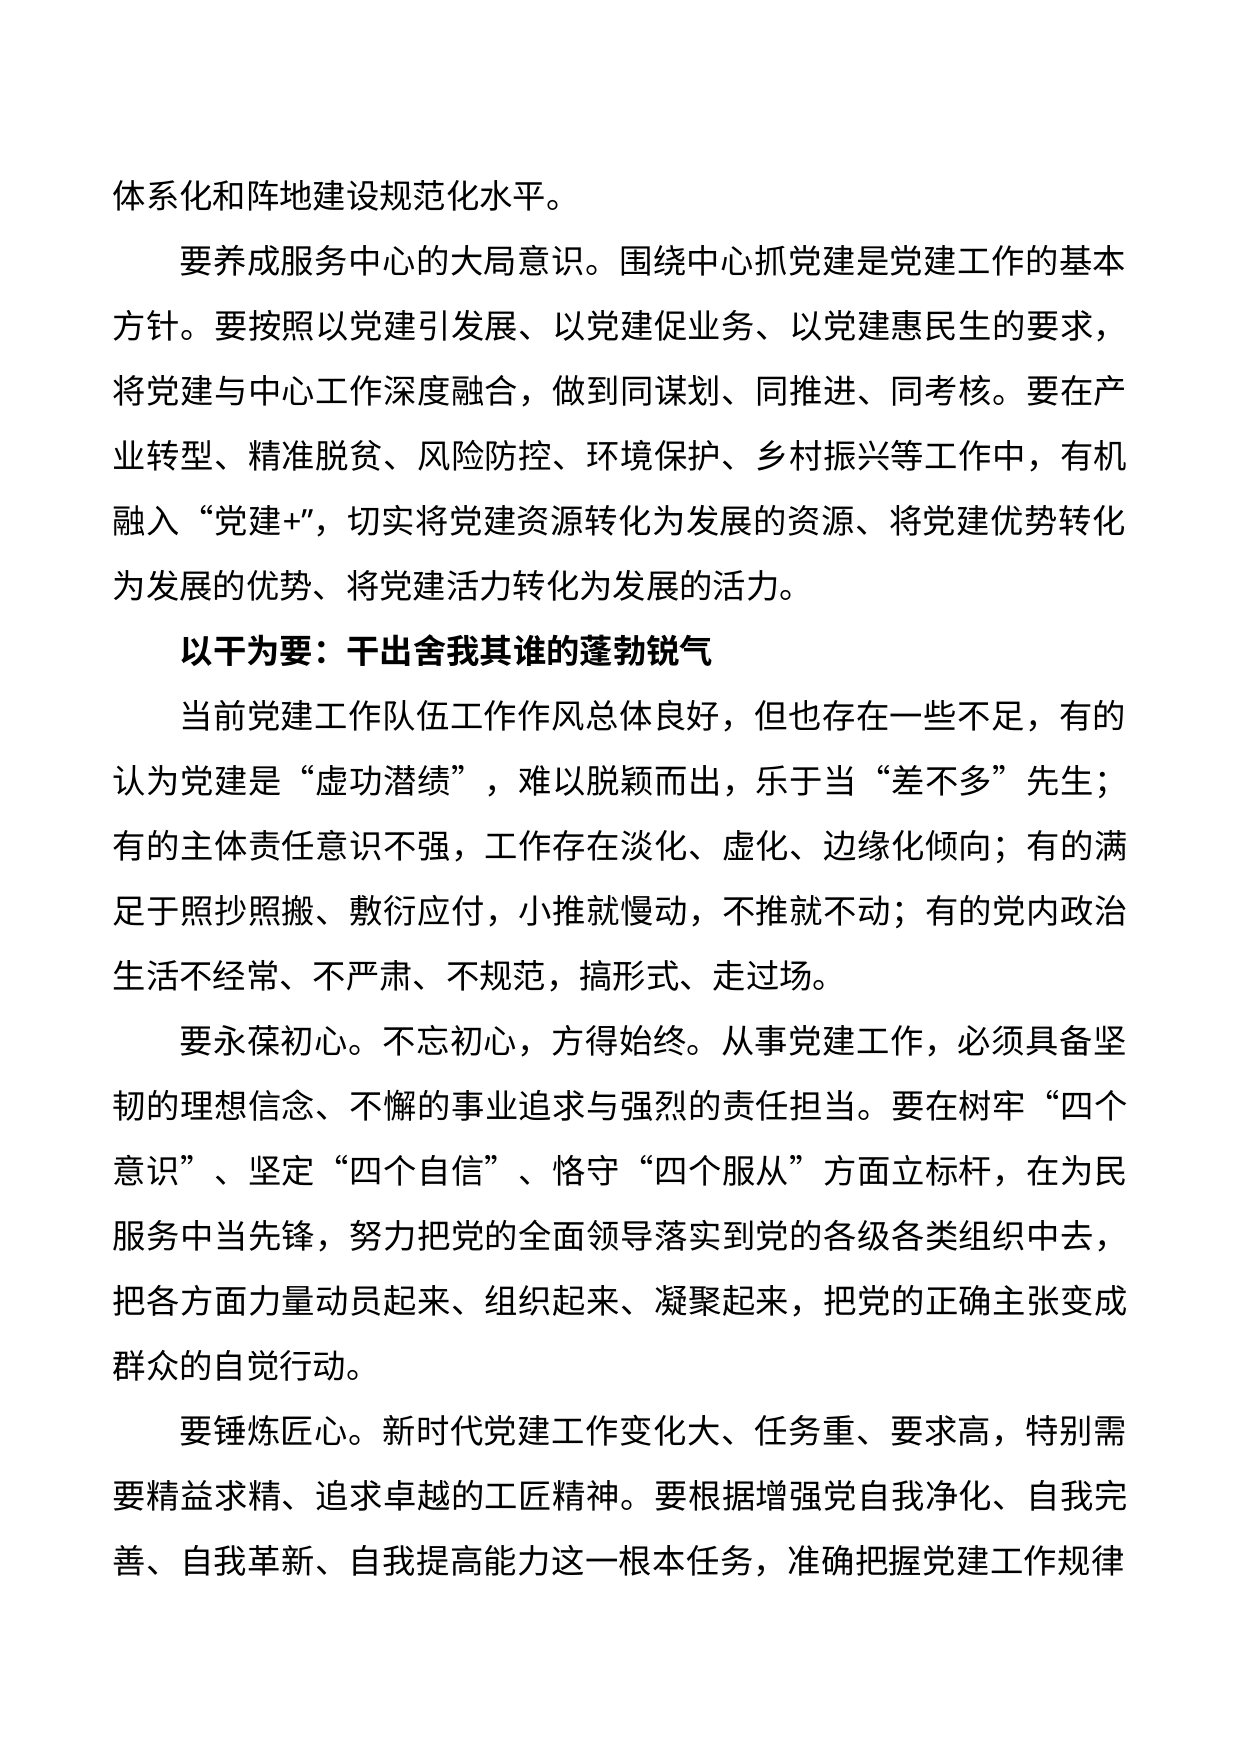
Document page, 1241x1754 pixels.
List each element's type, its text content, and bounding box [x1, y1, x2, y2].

text 以干为要：干出舍我其谁的蓬勃锐气 [112, 617, 1128, 682]
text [112, 162, 1128, 227]
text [112, 1397, 1128, 1592]
text 当前党建工作队伍工作作风总体良好，但也存在一些不足，有的认为党建是“虚功潜绩”，难以脱颖而出，乐于当“差不多”先生；有的主体责任意识不强，工作存在淡化、虚化、边缘化倾向；有的满足于照抄照搬、敷衍应付，小推就慢动，不推就不动；有的党内政治生活不经常、不严肃、不规范，搞形式、走过场。 [112, 682, 1128, 1007]
text 要养成服务中心的大局意识。围绕中心抓党建是党建工作的基本方针。要按照以党建引发展、以党建促业务、以党建惠民生的要求，将党建与中心工作深度融合，做到同谋划、同推进、同考核。要在产业转型、精准脱贫、风险防控、环境保护、乡村振兴等工作中，有机融入“党建+”，切实将党建资源转化为发展的资源、将党建优势转化为发展的优势、将党建活力转化为发展的活力。 [112, 227, 1128, 617]
text 要永葆初心。不忘初心，方得始终。从事党建工作，必须具备坚韧的理想信念、不懈的事业追求与强烈的责任担当。要在树牢“四个意识”、坚定“四个自信”、恪守“四个服从”方面立标杆，在为民服务中当先锋，努力把党的全面领导落实到党的各级各类组织中去，把各方面力量动员起来、组织起来、凝聚起来，把党的正确主张变成群众的自觉行动。 [112, 1007, 1128, 1397]
